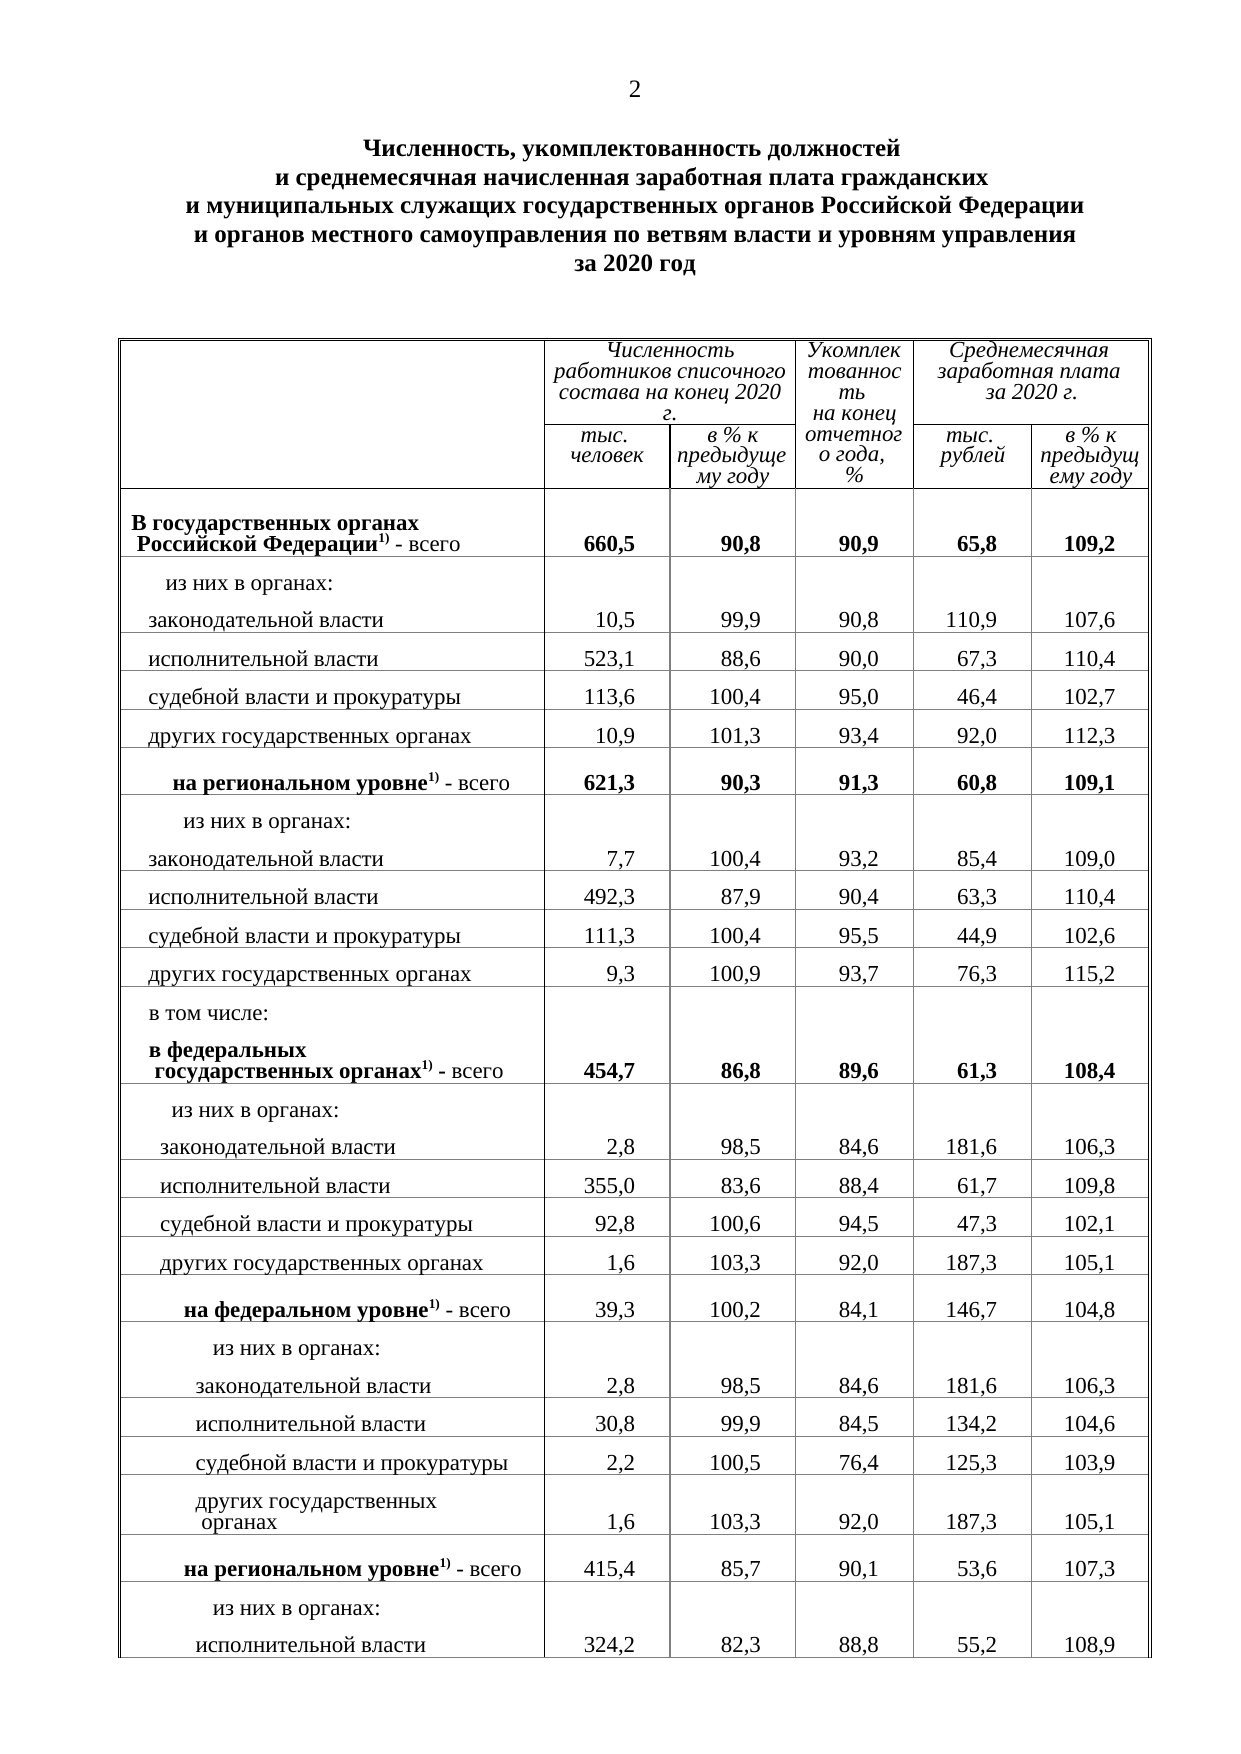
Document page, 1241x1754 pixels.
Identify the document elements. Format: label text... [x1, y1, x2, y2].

table_cell 93,7 [796, 948, 913, 986]
table_cell 187,3 [914, 1237, 1031, 1274]
table_cell из них в органах: [121, 1322, 544, 1360]
table_cell 83,6 [671, 1160, 795, 1197]
table_cell 61,7 [914, 1160, 1031, 1197]
table_cell 98,5 [671, 1360, 795, 1397]
table_cell [671, 557, 795, 594]
table_cell 104,6 [1032, 1398, 1148, 1436]
table_cell [1032, 795, 1148, 833]
table_cell 84,1 [796, 1275, 913, 1321]
table_cell 105,1 [1032, 1237, 1148, 1274]
table_cell 107,6 [1032, 594, 1148, 632]
table_cell исполнительной власти [121, 1398, 544, 1436]
table_cell 84,6 [796, 1360, 913, 1397]
table_cell 101,3 [671, 710, 795, 747]
table_cell [1032, 557, 1148, 594]
table_cell 85,4 [914, 833, 1031, 870]
table_cell исполнительной власти [121, 871, 544, 909]
table_cell 109,0 [1032, 833, 1148, 870]
table_cell 103,3 [671, 1237, 795, 1274]
table_cell 100,9 [671, 948, 795, 986]
table_cell 46,4 [914, 671, 1031, 709]
table_cell других государственных органах [121, 710, 544, 747]
table_cell 110,4 [1032, 633, 1148, 670]
table_cell 102,6 [1032, 910, 1148, 947]
table_cell 492,3 [545, 871, 669, 909]
table_cell законодательной власти [121, 1121, 544, 1159]
table_cell 187,3 [914, 1475, 1031, 1534]
table_cell 115,2 [1032, 948, 1148, 986]
table_cell [914, 1322, 1031, 1360]
table_cell 1,6 [545, 1475, 669, 1534]
table_cell 88,8 [796, 1619, 913, 1657]
table_header Среднемесячная заработная плата за 2020 г. [914, 341, 1148, 424]
table_cell судебной власти и прокуратуры [121, 671, 544, 709]
table_cell 65,8 [914, 489, 1031, 556]
table_cell [671, 1582, 795, 1619]
table_cell 90,0 [796, 633, 913, 670]
text Численность, укомплектованность должностей и среднемесячная начисленная заработная плата гражданских и муниципальных служащих государственных органов Российской Федерации и органов местного самоуправления по ветвям власти и уровням управления за 2020 год [118, 133, 1152, 277]
table_cell 10,5 [545, 594, 669, 632]
table_cell 523,1 [545, 633, 669, 670]
table_cell [914, 1582, 1031, 1619]
table_cell 82,3 [671, 1619, 795, 1657]
table_cell 76,3 [914, 948, 1031, 986]
table_header Численность работников списочного состава на конец 2020 г. [545, 341, 795, 424]
table_cell 85,7 [671, 1535, 795, 1581]
table_cell 90,1 [796, 1535, 913, 1581]
table_cell 61,3 [914, 987, 1031, 1083]
table_cell в % к предыдущему году [1032, 425, 1148, 488]
table_cell 109,1 [1032, 748, 1148, 794]
table_cell 84,5 [796, 1398, 913, 1436]
table_cell 109,8 [1032, 1160, 1148, 1197]
table_cell 87,9 [671, 871, 795, 909]
table_cell 660,5 [545, 489, 669, 556]
table_cell 94,5 [796, 1198, 913, 1236]
table_cell 107,3 [1032, 1535, 1148, 1581]
table_cell судебной власти и прокуратуры [121, 1198, 544, 1236]
table_cell 92,0 [796, 1237, 913, 1274]
table_cell 55,2 [914, 1619, 1031, 1657]
table_cell законодательной власти [121, 833, 544, 870]
table_cell 53,6 [914, 1535, 1031, 1581]
table_cell 125,3 [914, 1437, 1031, 1474]
table_cell 106,3 [1032, 1360, 1148, 1397]
table_cell 100,4 [671, 833, 795, 870]
table_cell 104,8 [1032, 1275, 1148, 1321]
table_cell 106,3 [1032, 1121, 1148, 1159]
table_cell 108,4 [1032, 987, 1148, 1083]
table_cell 100,5 [671, 1437, 795, 1474]
table_cell 324,2 [545, 1619, 669, 1657]
table_cell из них в органах: [121, 795, 544, 833]
table_cell 92,8 [545, 1198, 669, 1236]
table_cell исполнительной власти [121, 633, 544, 670]
table_cell 1,6 [545, 1237, 669, 1274]
table_cell из них в органах: [121, 1582, 544, 1619]
table_cell 109,2 [1032, 489, 1148, 556]
table_cell 454,7 [545, 987, 669, 1083]
table_cell 89,6 [796, 987, 913, 1083]
table_cell 2,8 [545, 1360, 669, 1397]
table_cell [914, 557, 1031, 594]
table_cell 134,2 [914, 1398, 1031, 1436]
table_cell 90,8 [796, 594, 913, 632]
table_cell [1032, 1582, 1148, 1619]
table_cell [914, 1084, 1031, 1121]
table_cell тыс. рублей [914, 425, 1031, 488]
table_cell 99,9 [671, 1398, 795, 1436]
table_cell 95,5 [796, 910, 913, 947]
table_cell 112,3 [1032, 710, 1148, 747]
table_cell 47,3 [914, 1198, 1031, 1236]
table_cell 98,5 [671, 1121, 795, 1159]
table_cell [796, 557, 913, 594]
table_cell 181,6 [914, 1360, 1031, 1397]
table_cell [796, 1084, 913, 1121]
table_cell 621,3 [545, 748, 669, 794]
table_cell судебной власти и прокуратуры [121, 910, 544, 947]
table_cell 90,4 [796, 871, 913, 909]
table_cell 2,2 [545, 1437, 669, 1474]
table_cell 7,7 [545, 833, 669, 870]
table_cell [1032, 1084, 1148, 1121]
table_cell законодательной власти [121, 594, 544, 632]
table_cell в % к предыдущему году [671, 425, 795, 488]
table_cell 105,1 [1032, 1475, 1148, 1534]
table_cell других государственных органах [121, 948, 544, 986]
table_cell 103,9 [1032, 1437, 1148, 1474]
table_header Укомплектованность на конец отчетного года, % [796, 341, 913, 488]
table_cell 88,4 [796, 1160, 913, 1197]
table_cell 102,7 [1032, 671, 1148, 709]
table_cell [1032, 1322, 1148, 1360]
table_cell [796, 795, 913, 833]
table_cell из них в органах: [121, 557, 544, 594]
table_cell 88,6 [671, 633, 795, 670]
table_cell 110,4 [1032, 871, 1148, 909]
table_cell [796, 1582, 913, 1619]
table_cell из них в органах: [121, 1084, 544, 1121]
table_cell 90,3 [671, 748, 795, 794]
table_cell 44,9 [914, 910, 1031, 947]
table_cell 102,1 [1032, 1198, 1148, 1236]
table_cell исполнительной власти [121, 1619, 544, 1657]
table_cell 146,7 [914, 1275, 1031, 1321]
table_cell 93,2 [796, 833, 913, 870]
table_cell 111,3 [545, 910, 669, 947]
table_cell 93,4 [796, 710, 913, 747]
table_cell других государственных органах [121, 1475, 544, 1534]
table_cell 355,0 [545, 1160, 669, 1197]
table_cell 76,4 [796, 1437, 913, 1474]
table_cell 84,6 [796, 1121, 913, 1159]
table_cell 110,9 [914, 594, 1031, 632]
table_cell 9,3 [545, 948, 669, 986]
table_cell В государственных органах Российской Федерации1) - всего [121, 489, 544, 556]
table_cell 415,4 [545, 1535, 669, 1581]
table_cell [671, 795, 795, 833]
table_cell судебной власти и прокуратуры [121, 1437, 544, 1474]
table_cell 30,8 [545, 1398, 669, 1436]
table_cell на региональном уровне1) - всего [121, 1535, 544, 1581]
table_cell 103,3 [671, 1475, 795, 1534]
table_cell 92,0 [796, 1475, 913, 1534]
table_cell [545, 1582, 669, 1619]
table_cell 181,6 [914, 1121, 1031, 1159]
table_cell 90,8 [671, 489, 795, 556]
table_cell [914, 795, 1031, 833]
table_cell исполнительной власти [121, 1160, 544, 1197]
table_cell [671, 1084, 795, 1121]
table_cell 92,0 [914, 710, 1031, 747]
table_cell 63,3 [914, 871, 1031, 909]
table_cell 100,4 [671, 671, 795, 709]
table_cell 90,9 [796, 489, 913, 556]
table_cell 108,9 [1032, 1619, 1148, 1657]
table_cell 39,3 [545, 1275, 669, 1321]
table_cell на федеральном уровне1) - всего [121, 1275, 544, 1321]
table_cell других государственных органах [121, 1237, 544, 1274]
table_cell 100,2 [671, 1275, 795, 1321]
table_cell 99,9 [671, 594, 795, 632]
table_cell законодательной власти [121, 1360, 544, 1397]
table_cell тыс. человек [545, 425, 669, 488]
table_cell в том числе: в федеральных государственных органах1) - всего [121, 987, 544, 1083]
table_cell [545, 1084, 669, 1121]
table_cell на региональном уровне1) - всего [121, 748, 544, 794]
table_cell [545, 557, 669, 594]
table_cell [545, 1322, 669, 1360]
table_header [121, 341, 544, 488]
table_cell 86,8 [671, 987, 795, 1083]
table_cell 100,6 [671, 1198, 795, 1236]
table_cell 95,0 [796, 671, 913, 709]
table_cell [796, 1322, 913, 1360]
table_cell [545, 795, 669, 833]
table_cell 91,3 [796, 748, 913, 794]
table_cell 113,6 [545, 671, 669, 709]
table_cell 60,8 [914, 748, 1031, 794]
table_cell 2,8 [545, 1121, 669, 1159]
table_cell 67,3 [914, 633, 1031, 670]
table_cell 100,4 [671, 910, 795, 947]
table_cell 10,9 [545, 710, 669, 747]
table_cell [671, 1322, 795, 1360]
